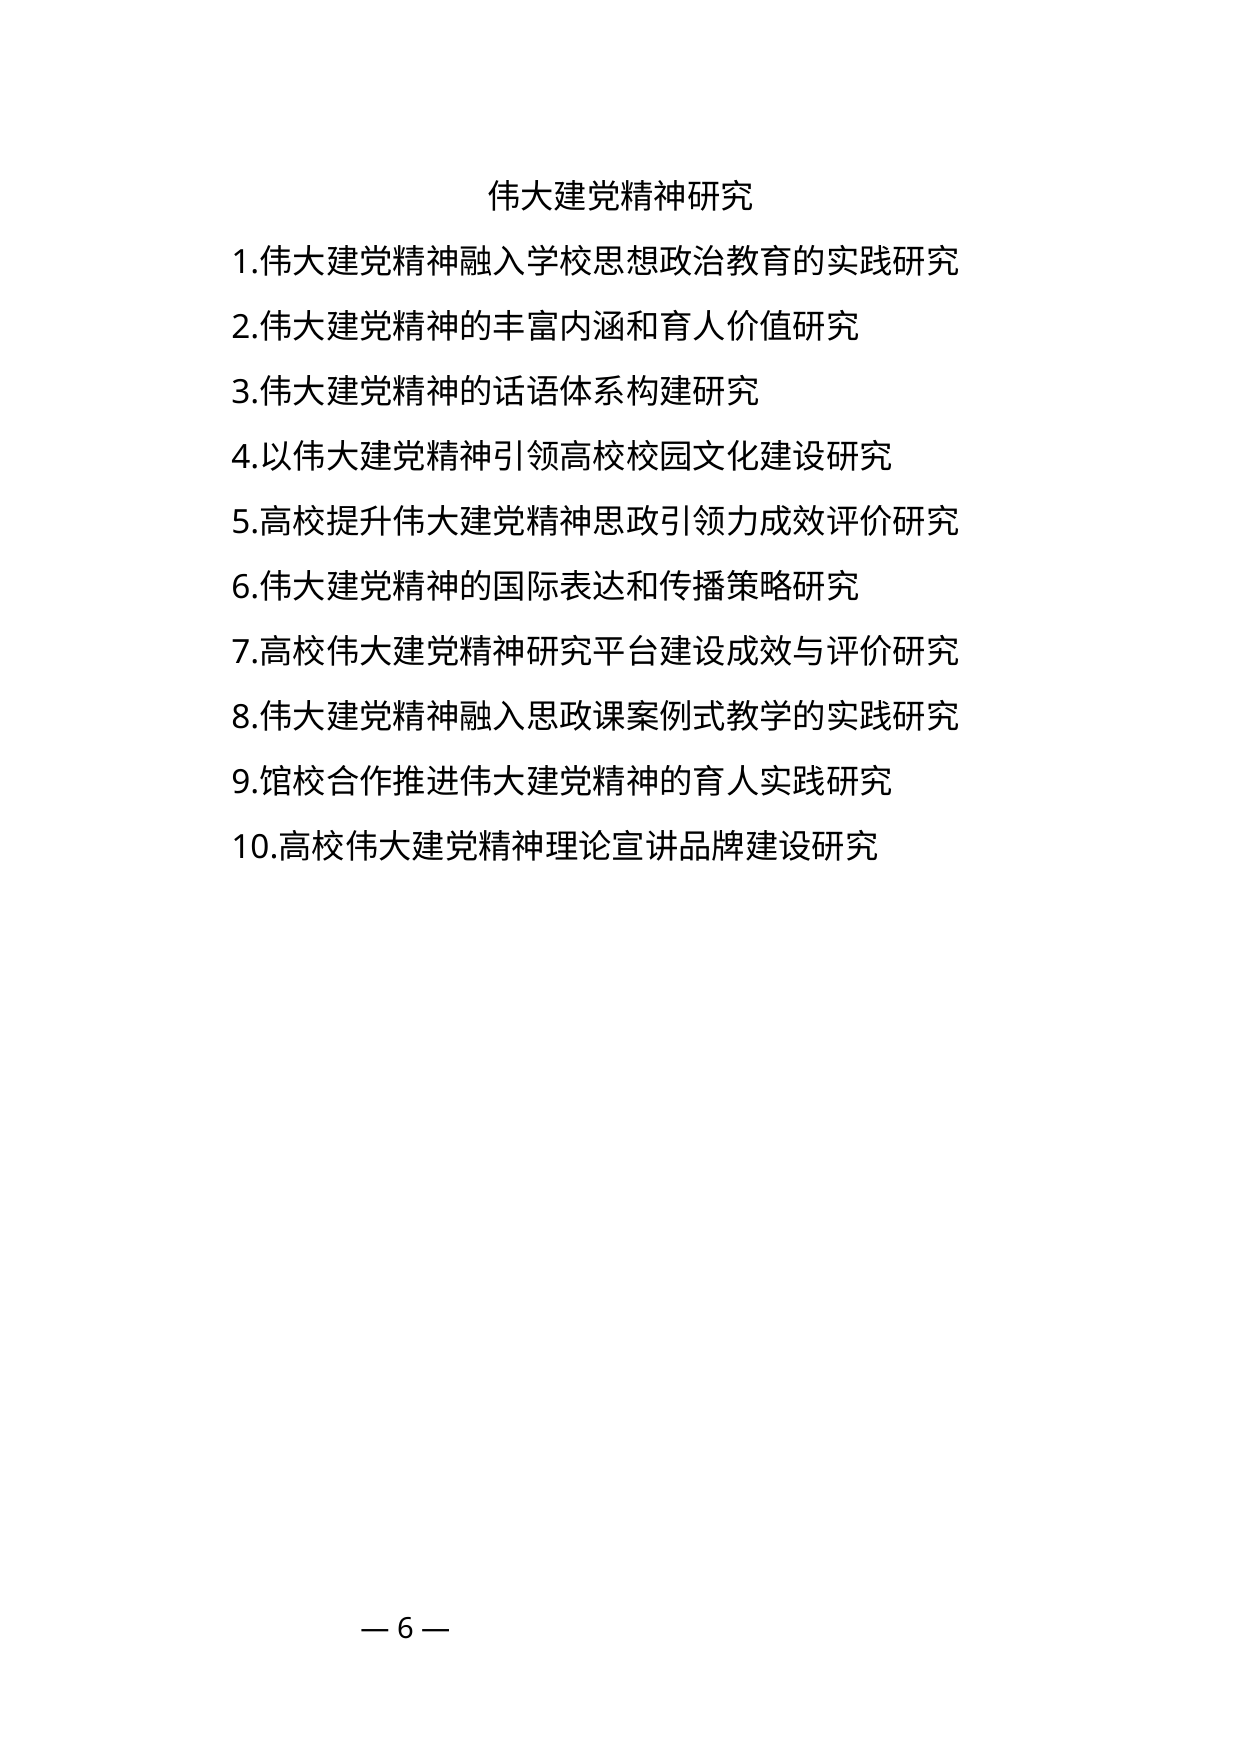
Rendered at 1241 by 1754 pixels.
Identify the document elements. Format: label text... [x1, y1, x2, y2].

text 4.以伟大建党精神引领高校校园文化建设研究 [231, 422, 1053, 487]
text 5.高校提升伟大建党精神思政引领力成效评价研究 [231, 487, 1053, 552]
text 10.高校伟大建党精神理论宣讲品牌建设研究 [231, 812, 1053, 877]
text 3.伟大建党精神的话语体系构建研究 [231, 357, 1053, 422]
text 2.伟大建党精神的丰富内涵和育人价值研究 [231, 292, 1053, 357]
text 伟大建党精神研究 [187, 162, 1053, 227]
text 1.伟大建党精神融入学校思想政治教育的实践研究 [231, 227, 1053, 292]
text 8.伟大建党精神融入思政课案例式教学的实践研究 [231, 682, 1053, 747]
text 7.高校伟大建党精神研究平台建设成效与评价研究 [231, 617, 1053, 682]
text 9.馆校合作推进伟大建党精神的育人实践研究 [231, 747, 1053, 812]
text 6.伟大建党精神的国际表达和传播策略研究 [231, 552, 1053, 617]
